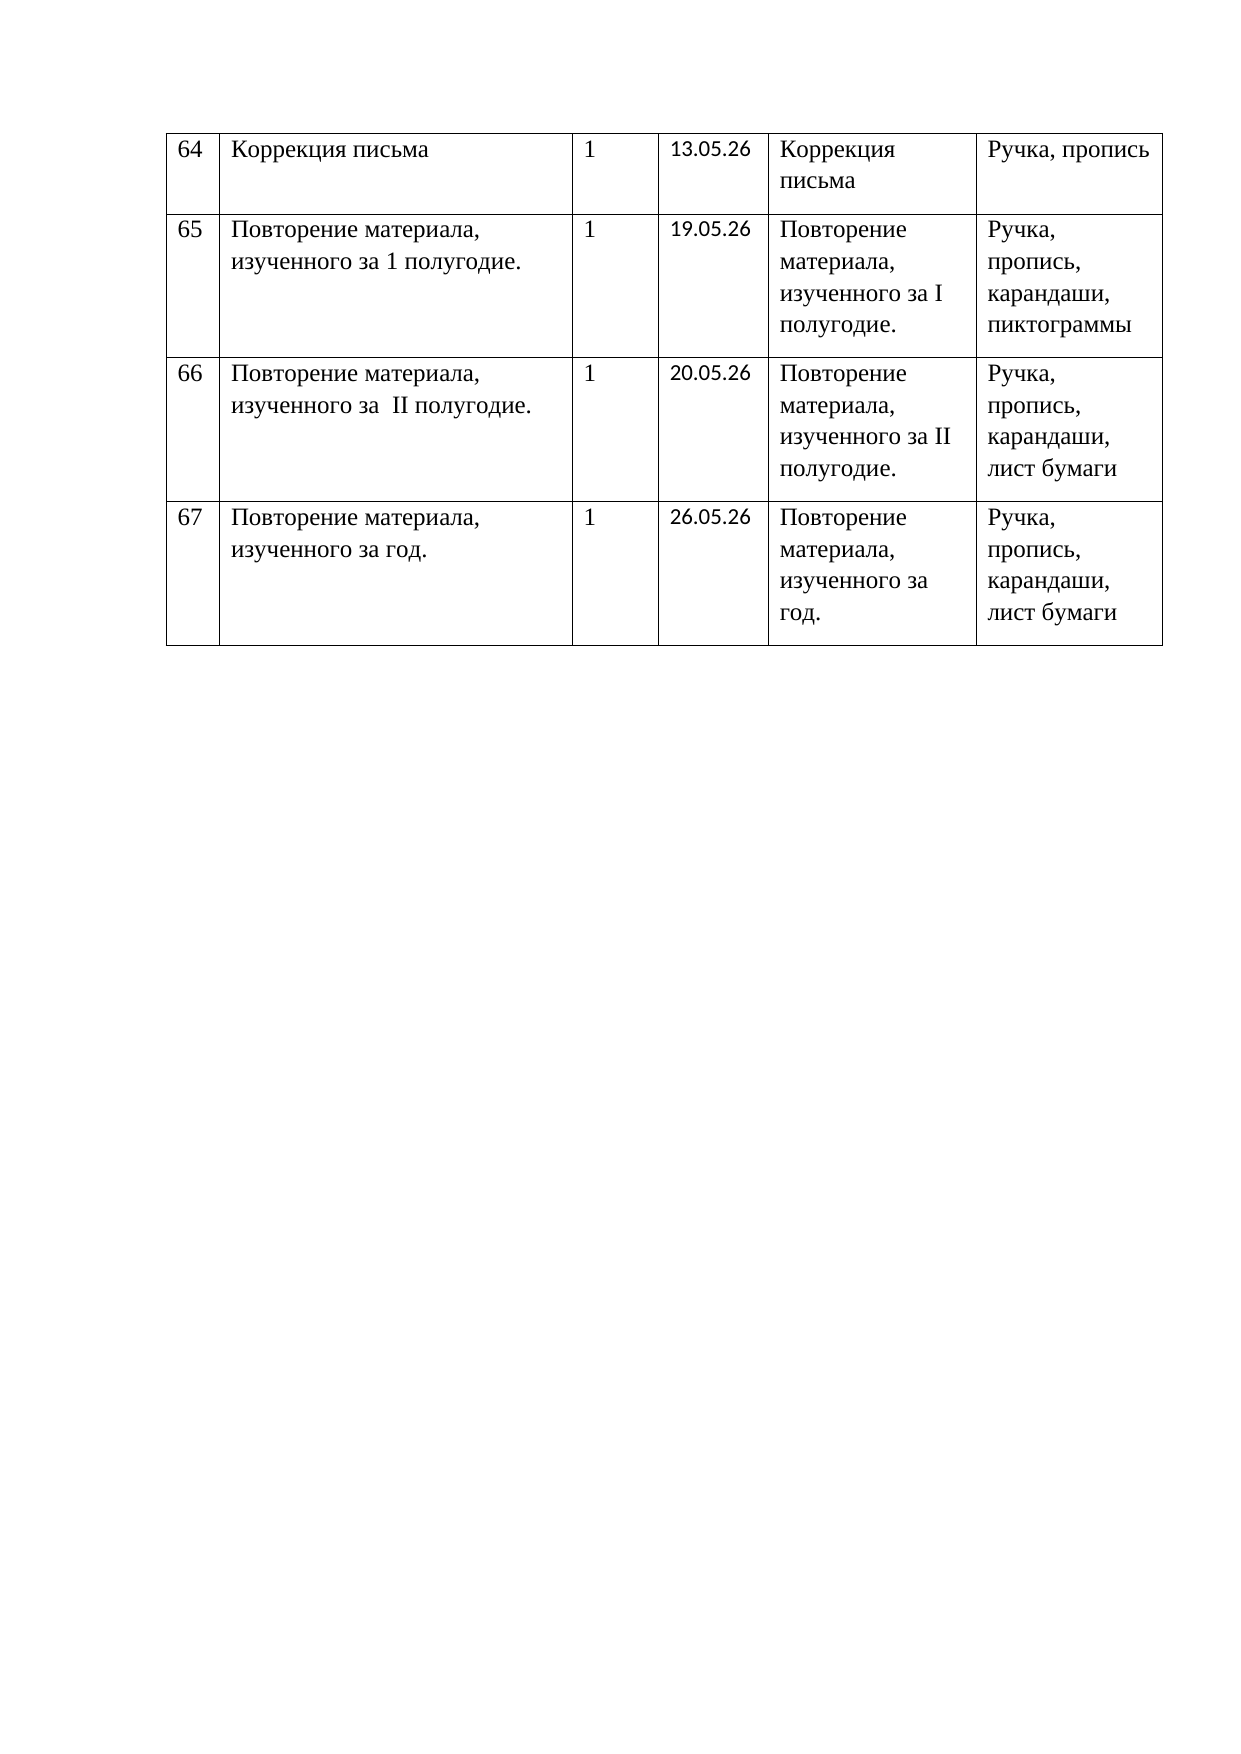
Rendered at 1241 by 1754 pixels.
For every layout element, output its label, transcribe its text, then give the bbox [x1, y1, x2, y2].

table_cell 26.05.26 [659, 502, 768, 645]
table_cell 1 [573, 358, 658, 501]
table_cell 13.05.26 [659, 134, 768, 213]
table_cell Повторение материала, изученного за 1 полугодие. [220, 215, 572, 357]
table_cell Повторение материала, изученного за II полугодие. [769, 358, 976, 501]
table_cell 64 [167, 134, 219, 213]
table_cell 66 [167, 358, 219, 501]
table_cell 19.05.26 [659, 215, 768, 357]
table_cell 1 [573, 215, 658, 357]
table_cell 1 [573, 502, 658, 645]
table_cell Ручка, пропись [977, 134, 1162, 213]
table_cell Коррекция письма [220, 134, 572, 213]
table_cell Повторение материала, изученного за год. [769, 502, 976, 645]
table_cell Ручка, пропись, карандаши, пиктограммы [977, 215, 1162, 357]
table_cell Ручка, пропись, карандаши, лист бумаги [977, 502, 1162, 645]
table_cell 1 [573, 134, 658, 213]
table_cell 65 [167, 215, 219, 357]
table_cell Повторение материала, изученного за I полугодие. [769, 215, 976, 357]
table_cell 67 [167, 502, 219, 645]
table_cell Коррекция письма [769, 134, 976, 213]
table_cell Ручка, пропись, карандаши, лист бумаги [977, 358, 1162, 501]
table_cell 20.05.26 [659, 358, 768, 501]
table_cell Повторение материала, изученного за II полугодие. [220, 358, 572, 501]
table_cell Повторение материала, изученного за год. [220, 502, 572, 645]
